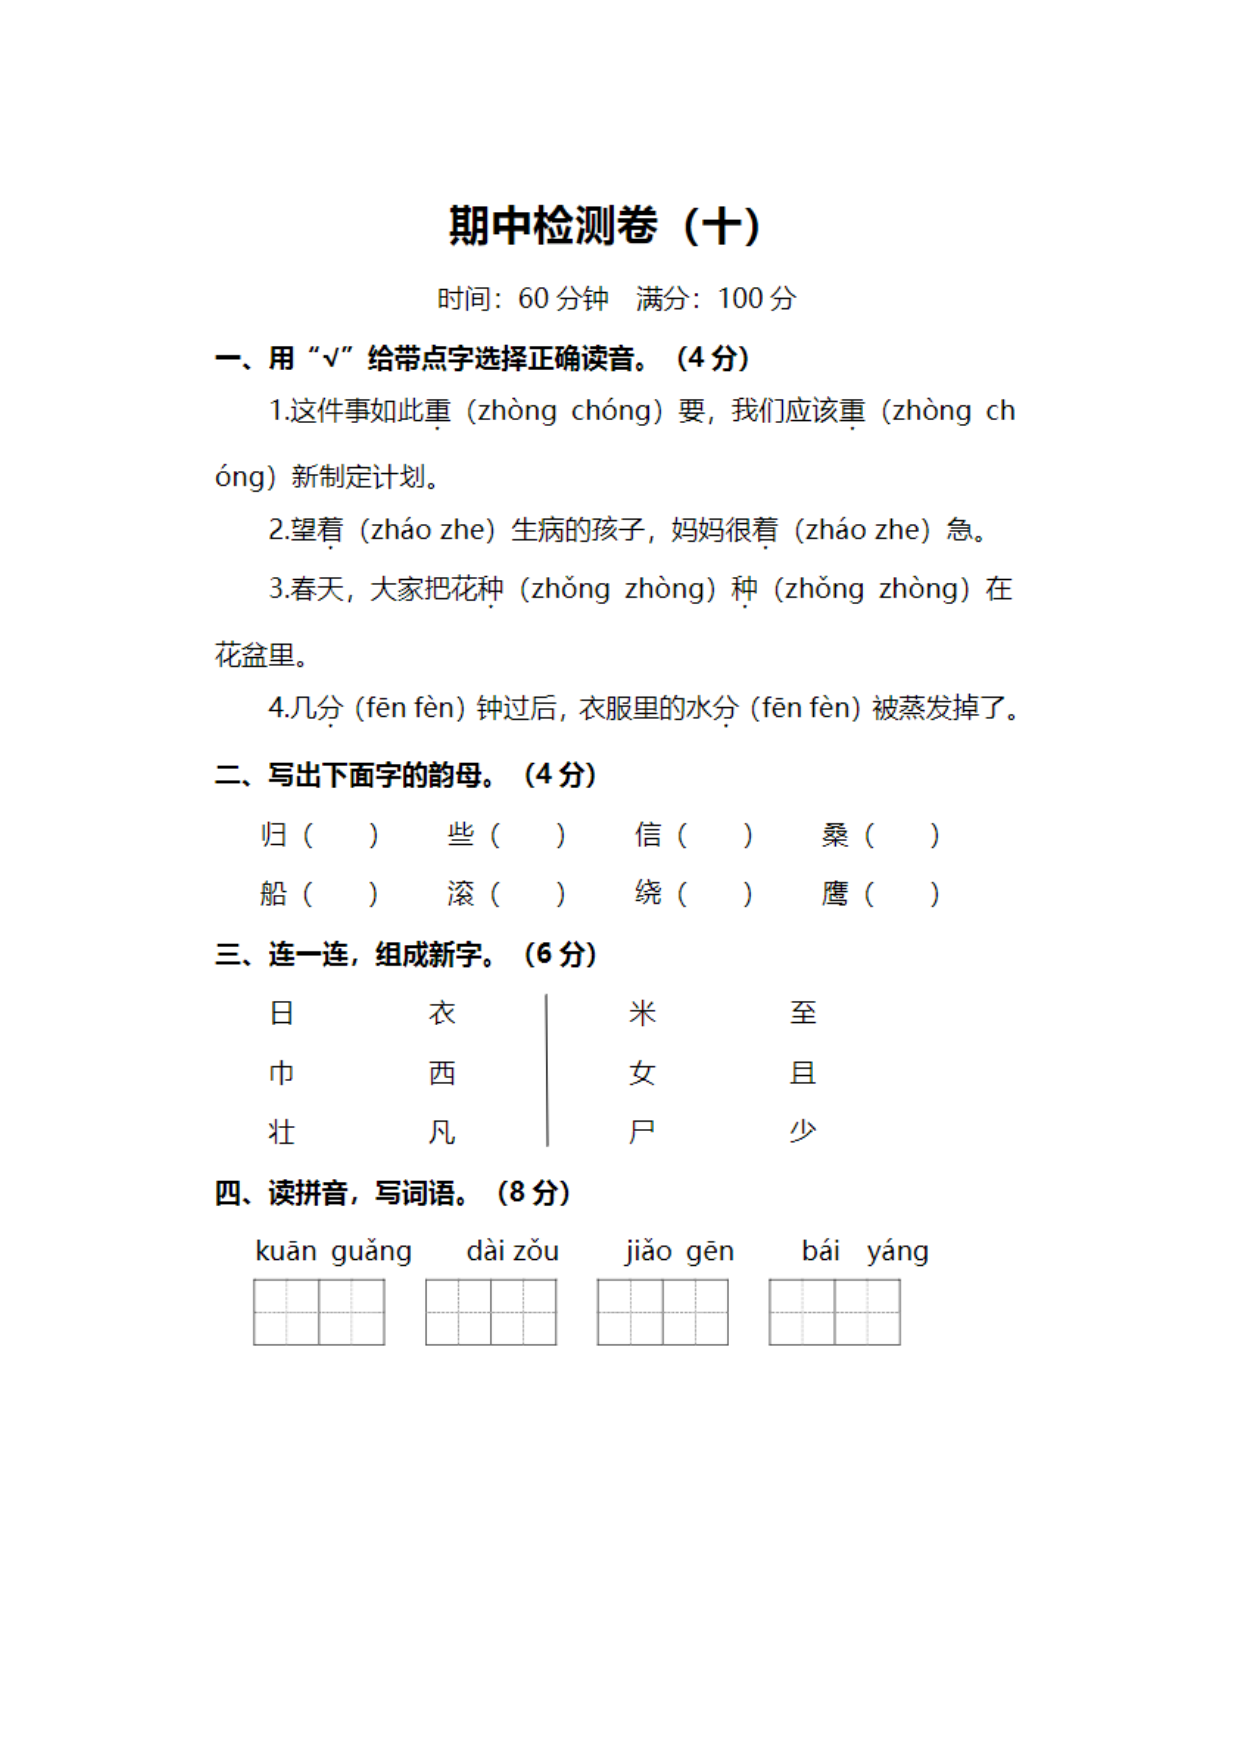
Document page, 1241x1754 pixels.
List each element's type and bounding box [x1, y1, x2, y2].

picture [187, 162, 1053, 1443]
